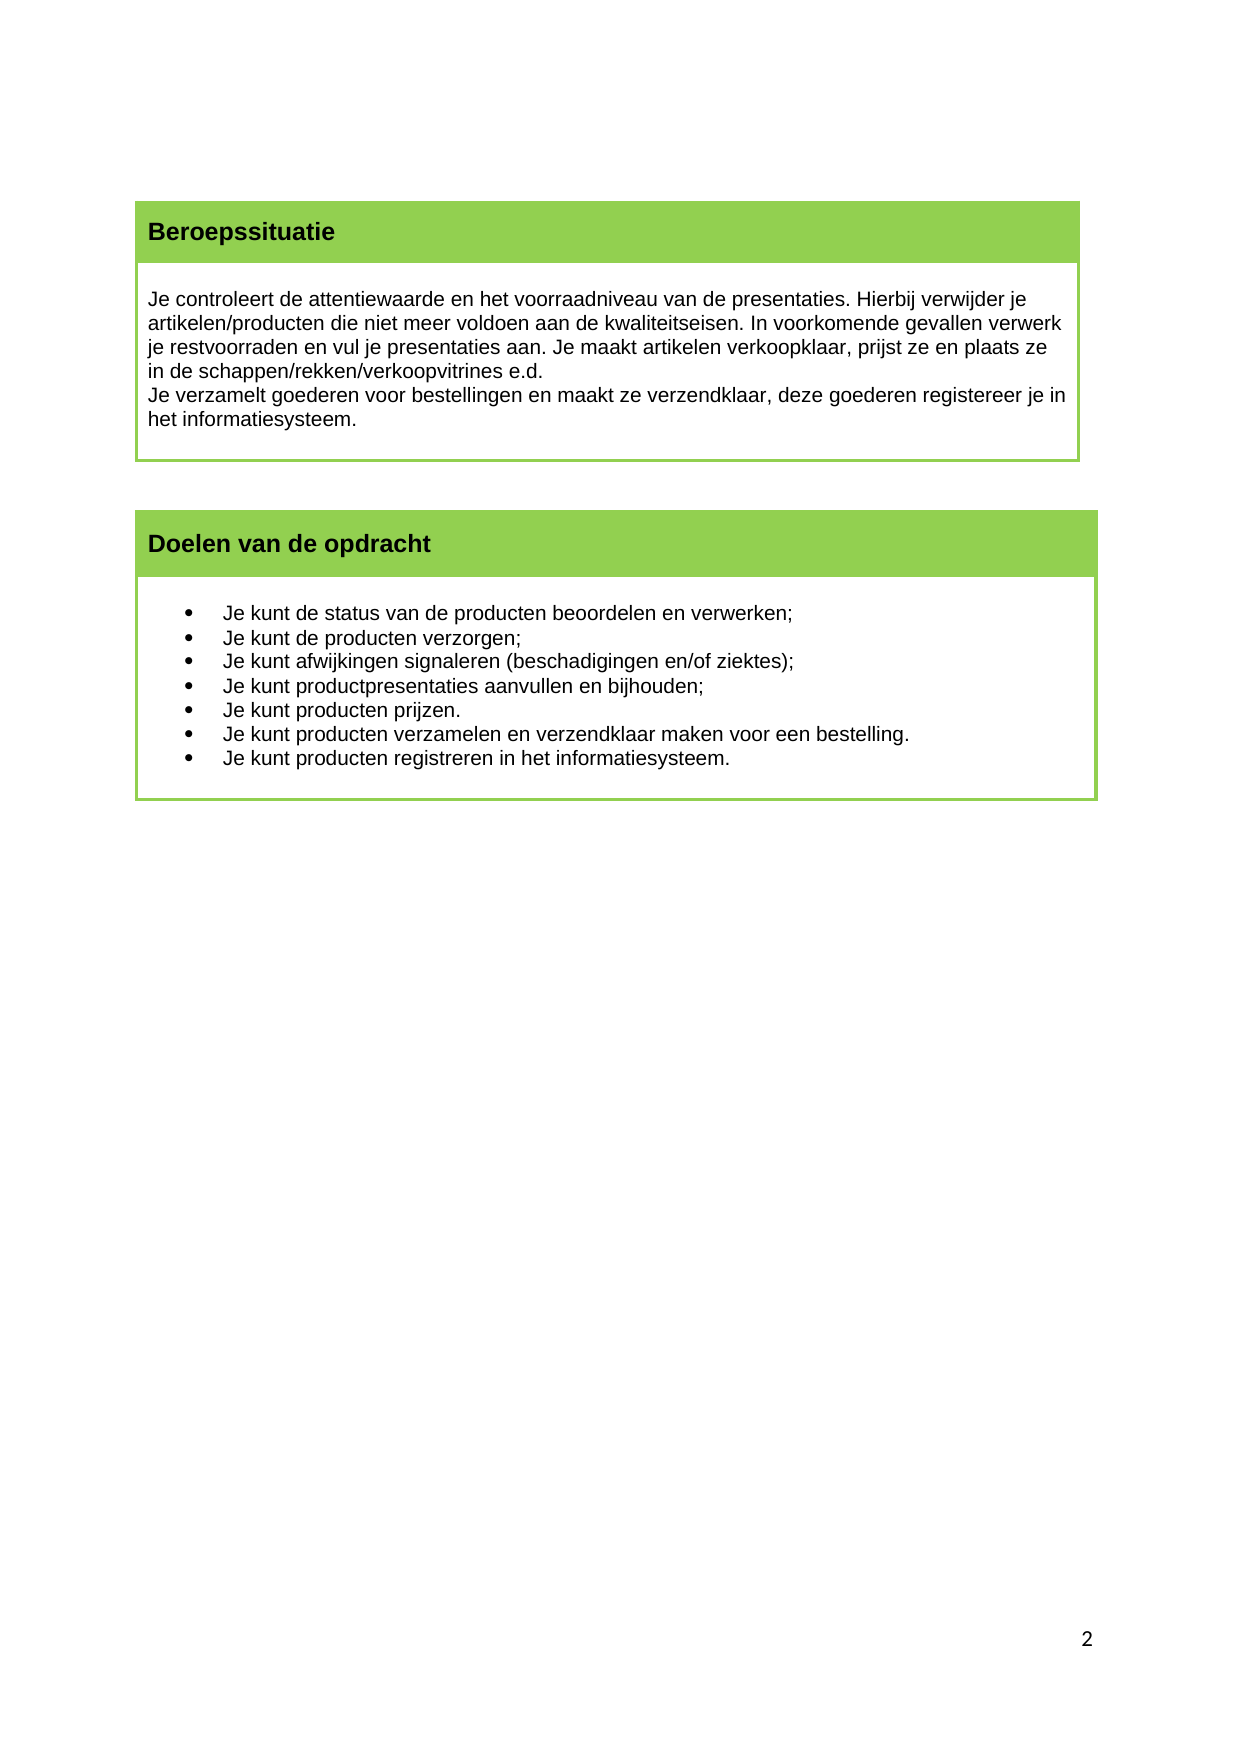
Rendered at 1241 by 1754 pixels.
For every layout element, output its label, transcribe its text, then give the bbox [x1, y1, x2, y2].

table_cell Je controleert de attentiewaarde en het voorraadniveau van de presentaties. Hierbij verwijder je artikelen/producten die niet meer voldoen aan de kwaliteitseisen. In voorkomende gevallen verwerk je restvoorraden en vul je presentaties aan. Je maakt artikelen verkoopklaar, prijst ze en plaats ze in de schappen/rekken/verkoopvitrines e.d. Je verzamelt goederen voor bestellingen en maakt ze verzendklaar, deze goederen registereer je in het informatiesysteem. [138, 263, 1077, 458]
table_cell Je kunt de status van de producten beoordelen en verwerken; Je kunt de producten verzorgen; Je kunt afwijkingen signaleren (beschadigingen en/of ziektes); Je kunt productpresentaties aanvullen en bijhouden; Je kunt producten prijzen. Je kunt producten verzamelen en verzendklaar maken voor een bestelling. Je kunt producten registreren in het informatiesysteem. [138, 577, 1094, 798]
table_header Doelen van de opdracht [138, 513, 1094, 574]
table_header Beroepssituatie [138, 204, 1077, 260]
